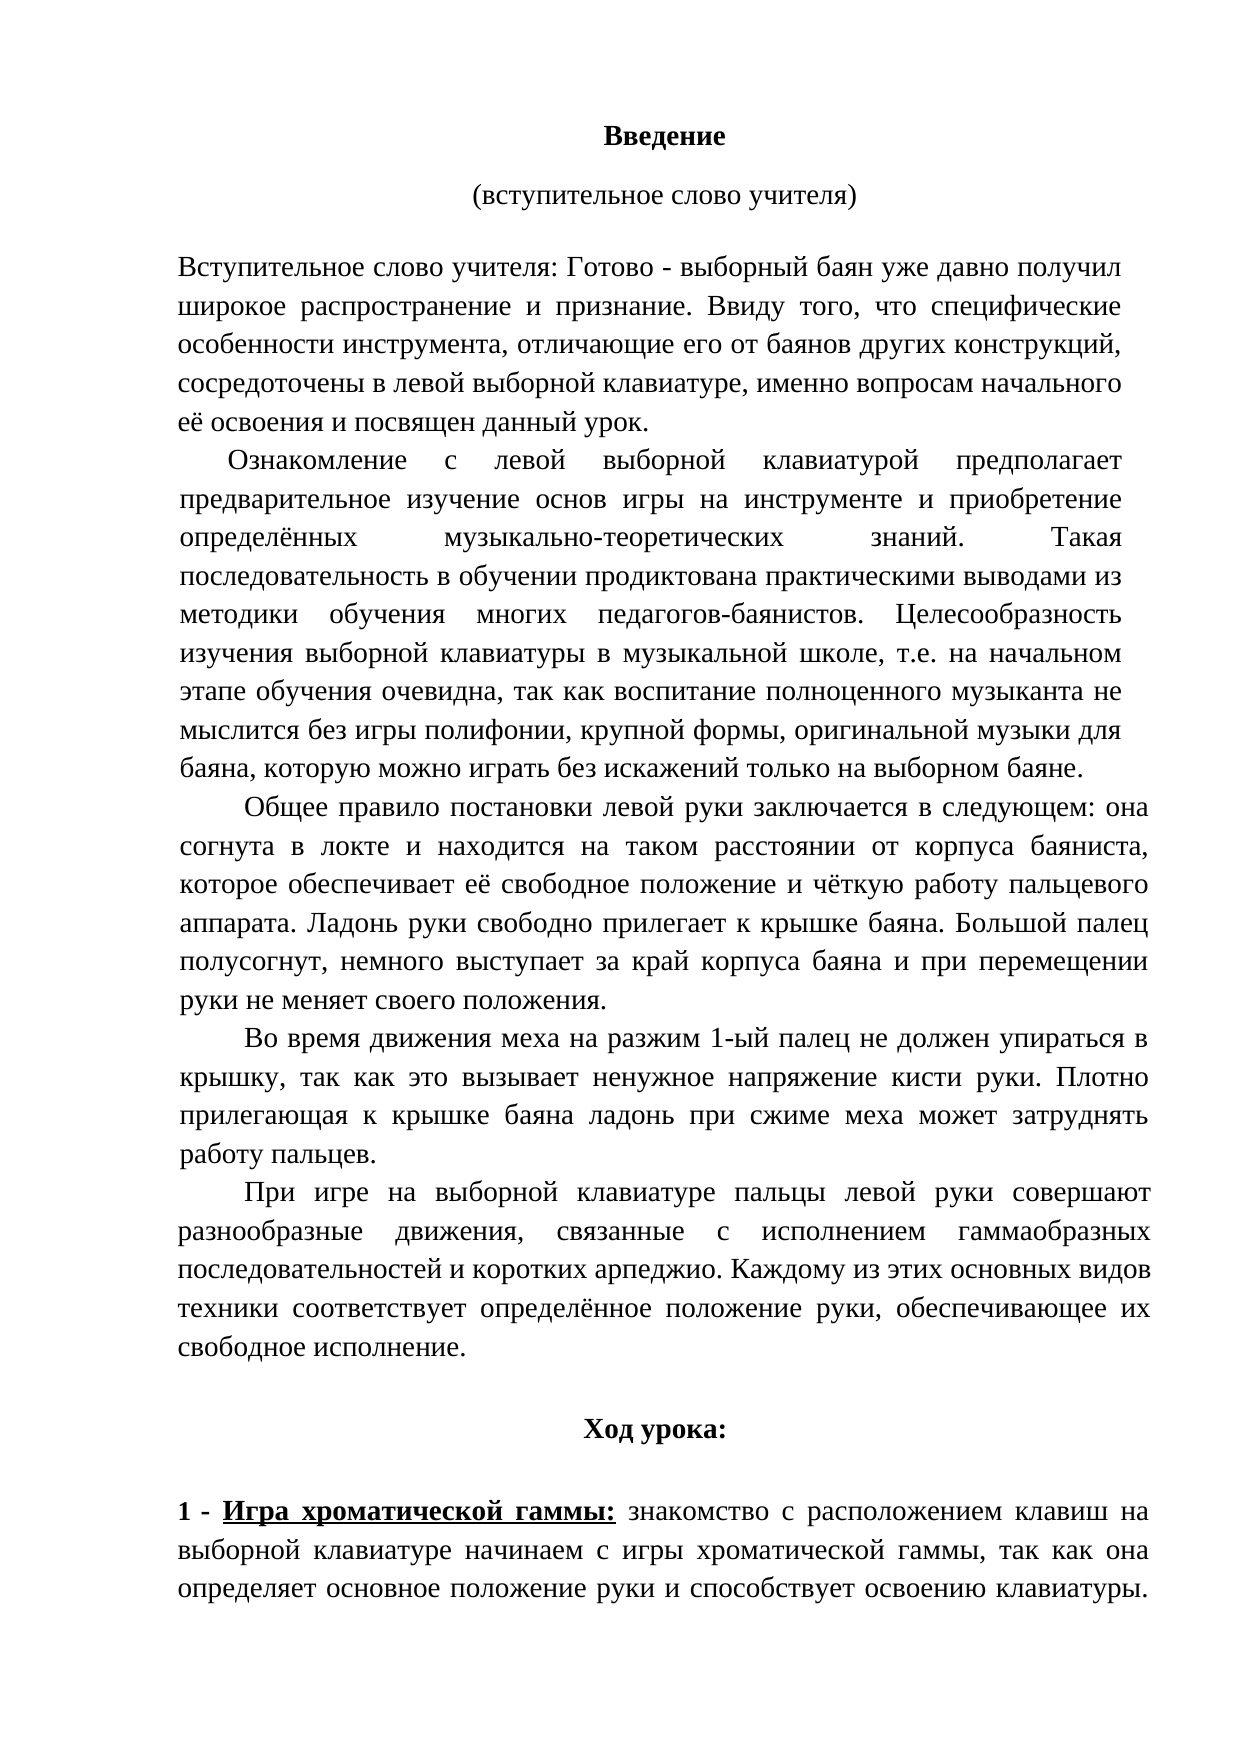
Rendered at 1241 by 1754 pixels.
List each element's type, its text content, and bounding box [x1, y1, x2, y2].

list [177, 1493, 1149, 1604]
text При игре на выборной клавиатуре пальцы левой руки совершают разнообразные движения, связанные с исполнением гаммаобразных последовательностей и коротких арпеджио. Каждому из этих основных видов техники соответствует определённое положение руки, обеспечивающее их свободное исполнение. [177, 1174, 1152, 1362]
text Общее правило постановки левой руки заключается в следующем: она согнута в локте и находится на таком расстоянии от корпуса баяниста, которое обеспечивает её свободное положение и чёткую работу пальцевого аппарата. Ладонь руки свободно прилегает к крышке баяна. Большой палец полусогнут, немного выступает за край корпуса баяна и при перемещении руки не меняет своего положения. [179, 789, 1149, 1015]
text Во время движения меха на разжим 1-ый палец не должен упираться в крышку, так как это вызывает ненужное напряжение кисти руки. Плотно прилегающая к крышке баяна ладонь при сжиме меха может затруднять работу пальцев. [179, 1020, 1149, 1169]
text (вступительное слово учителя) [177, 177, 1152, 211]
text Ход урока: [177, 1411, 1066, 1444]
text Вступительное слово учителя: Готово - выборный баян уже давно получил широкое распространение и признание. Ввиду того, что специфические особенности инструмента, отличающие его от баянов других конструкций, сосредоточены в левой выборной клавиатуре, именно вопросам начального её освоения и посвящен данный урок. [177, 249, 1122, 437]
text Ознакомление с левой выборной клавиатурой предполагает предварительное изучение основ игры на инструменте и приобретение определённых музыкально-теоретических знаний. Такая последовательность в обучении продиктована практическими выводами из методики обучения многих педагогов-баянистов. Целесообразность изучения выборной клавиатуры в музыкальной школе, т.е. на начальном этапе обучения очевидна, так как воспитание полноценного музыканта не мыслится без игры полифонии, крупной формы, оригинальной музыки для баяна, которую можно играть без искажений только на выборном баяне. [179, 442, 1122, 784]
text Введение [177, 118, 1152, 152]
